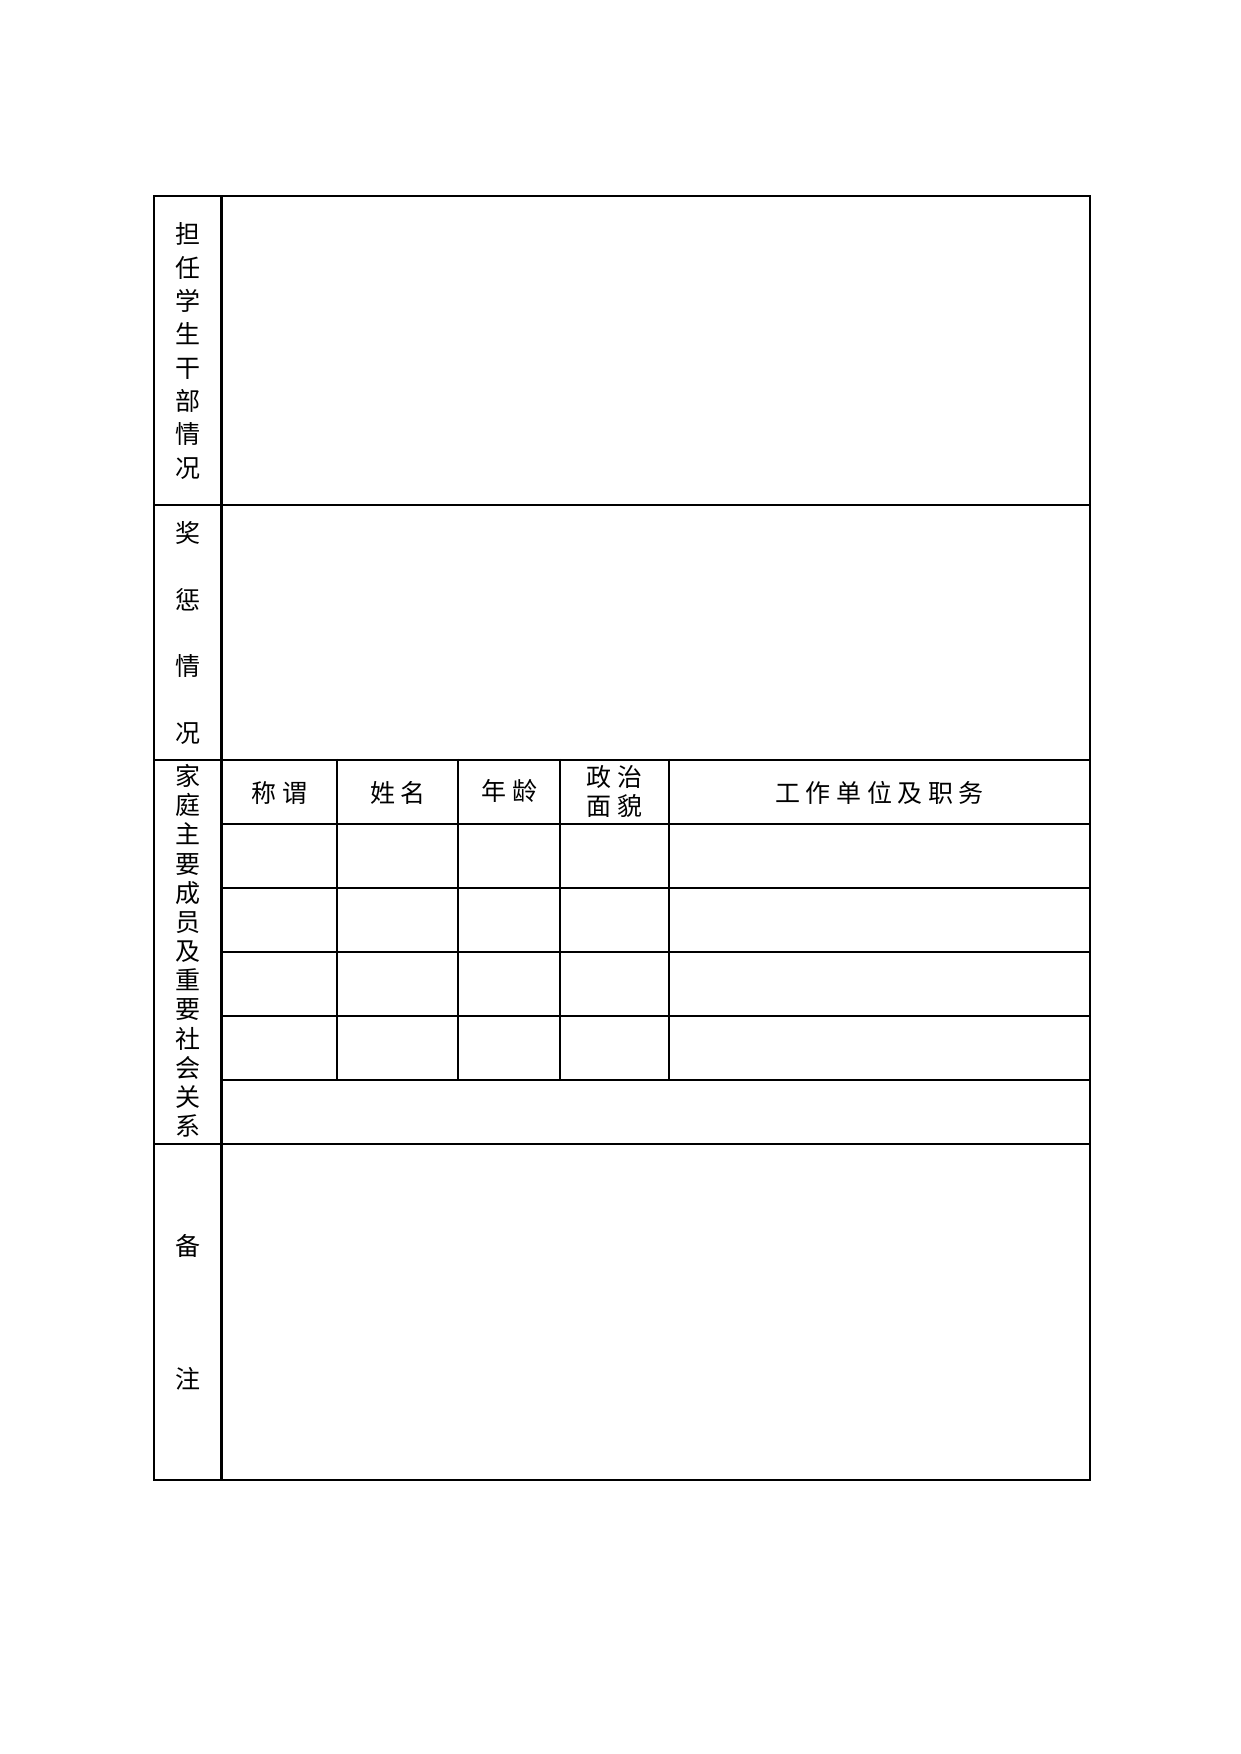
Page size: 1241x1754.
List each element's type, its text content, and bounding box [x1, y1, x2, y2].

table_cell [670, 889, 1089, 951]
table_cell [338, 1017, 457, 1079]
table_cell [670, 953, 1089, 1015]
table_cell [561, 889, 668, 951]
table_cell [338, 825, 457, 887]
table_cell 政 治 面 貌 [561, 761, 668, 823]
table_cell 年 龄 [459, 761, 559, 823]
table_cell [223, 1081, 1089, 1143]
table_cell [223, 506, 1089, 759]
table_cell 奖 惩 情 况 [155, 506, 220, 759]
table_cell 担 任 学 生 干 部 情 况 [155, 197, 220, 504]
table_cell [223, 825, 336, 887]
table_cell 备 注 [155, 1145, 220, 1479]
table_cell [459, 825, 559, 887]
table_cell 工 作 单 位 及 职 务 [670, 761, 1089, 823]
table_cell [223, 1017, 336, 1079]
table_cell [338, 889, 457, 951]
table_cell 称 谓 [223, 761, 336, 823]
table_cell [670, 1017, 1089, 1079]
table_cell [561, 953, 668, 1015]
table_cell [223, 1145, 1089, 1479]
table_cell [459, 1017, 559, 1079]
table_cell 姓 名 [338, 761, 457, 823]
table_cell [561, 825, 668, 887]
table_cell [338, 953, 457, 1015]
table_cell [223, 889, 336, 951]
table_cell 家 庭 主 要 成 员 及 重 要 社 会 关 系 [155, 761, 220, 1143]
table_cell [223, 953, 336, 1015]
table_cell [223, 197, 1089, 504]
table_cell [670, 825, 1089, 887]
table_cell [459, 889, 559, 951]
table_cell [561, 1017, 668, 1079]
table_cell [459, 953, 559, 1015]
